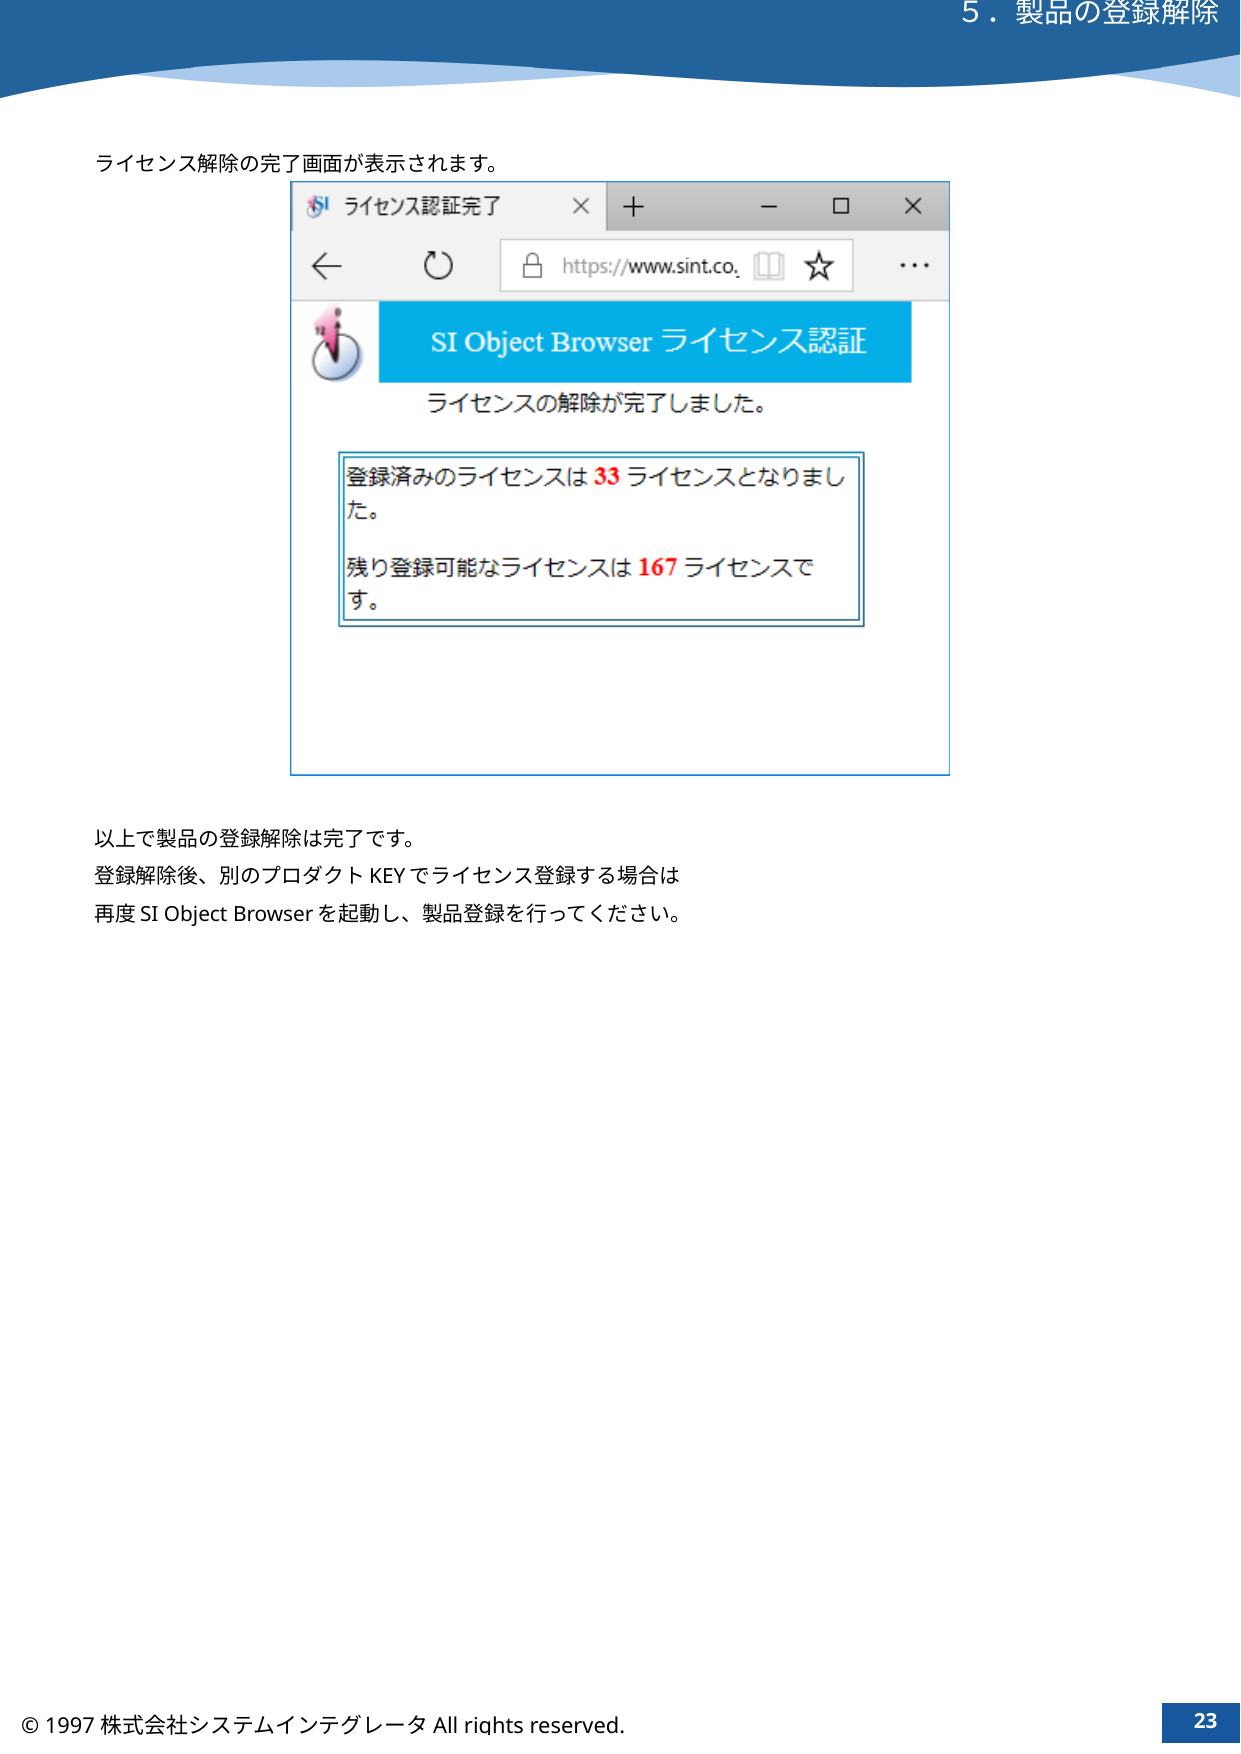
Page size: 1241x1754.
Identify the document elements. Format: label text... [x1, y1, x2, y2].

picture [1175, 1, 1186, 14]
text 登録解除後、別のプロダクトKEYでライセンス登録する場合は 再度SI Object Browserを起動し、製品登録を行ってください。 [94, 856, 1146, 931]
picture [290, 181, 950, 776]
picture [0, 0, 1241, 112]
picture [1112, 0, 1122, 6]
text ライセンス解除の完了画面が表示されます。 [94, 144, 1146, 181]
picture [1053, 1, 1064, 6]
picture [1204, 0, 1214, 6]
picture [1171, 0, 1179, 7]
text 以上で製品の登録解除は完了です。 [94, 819, 1146, 856]
